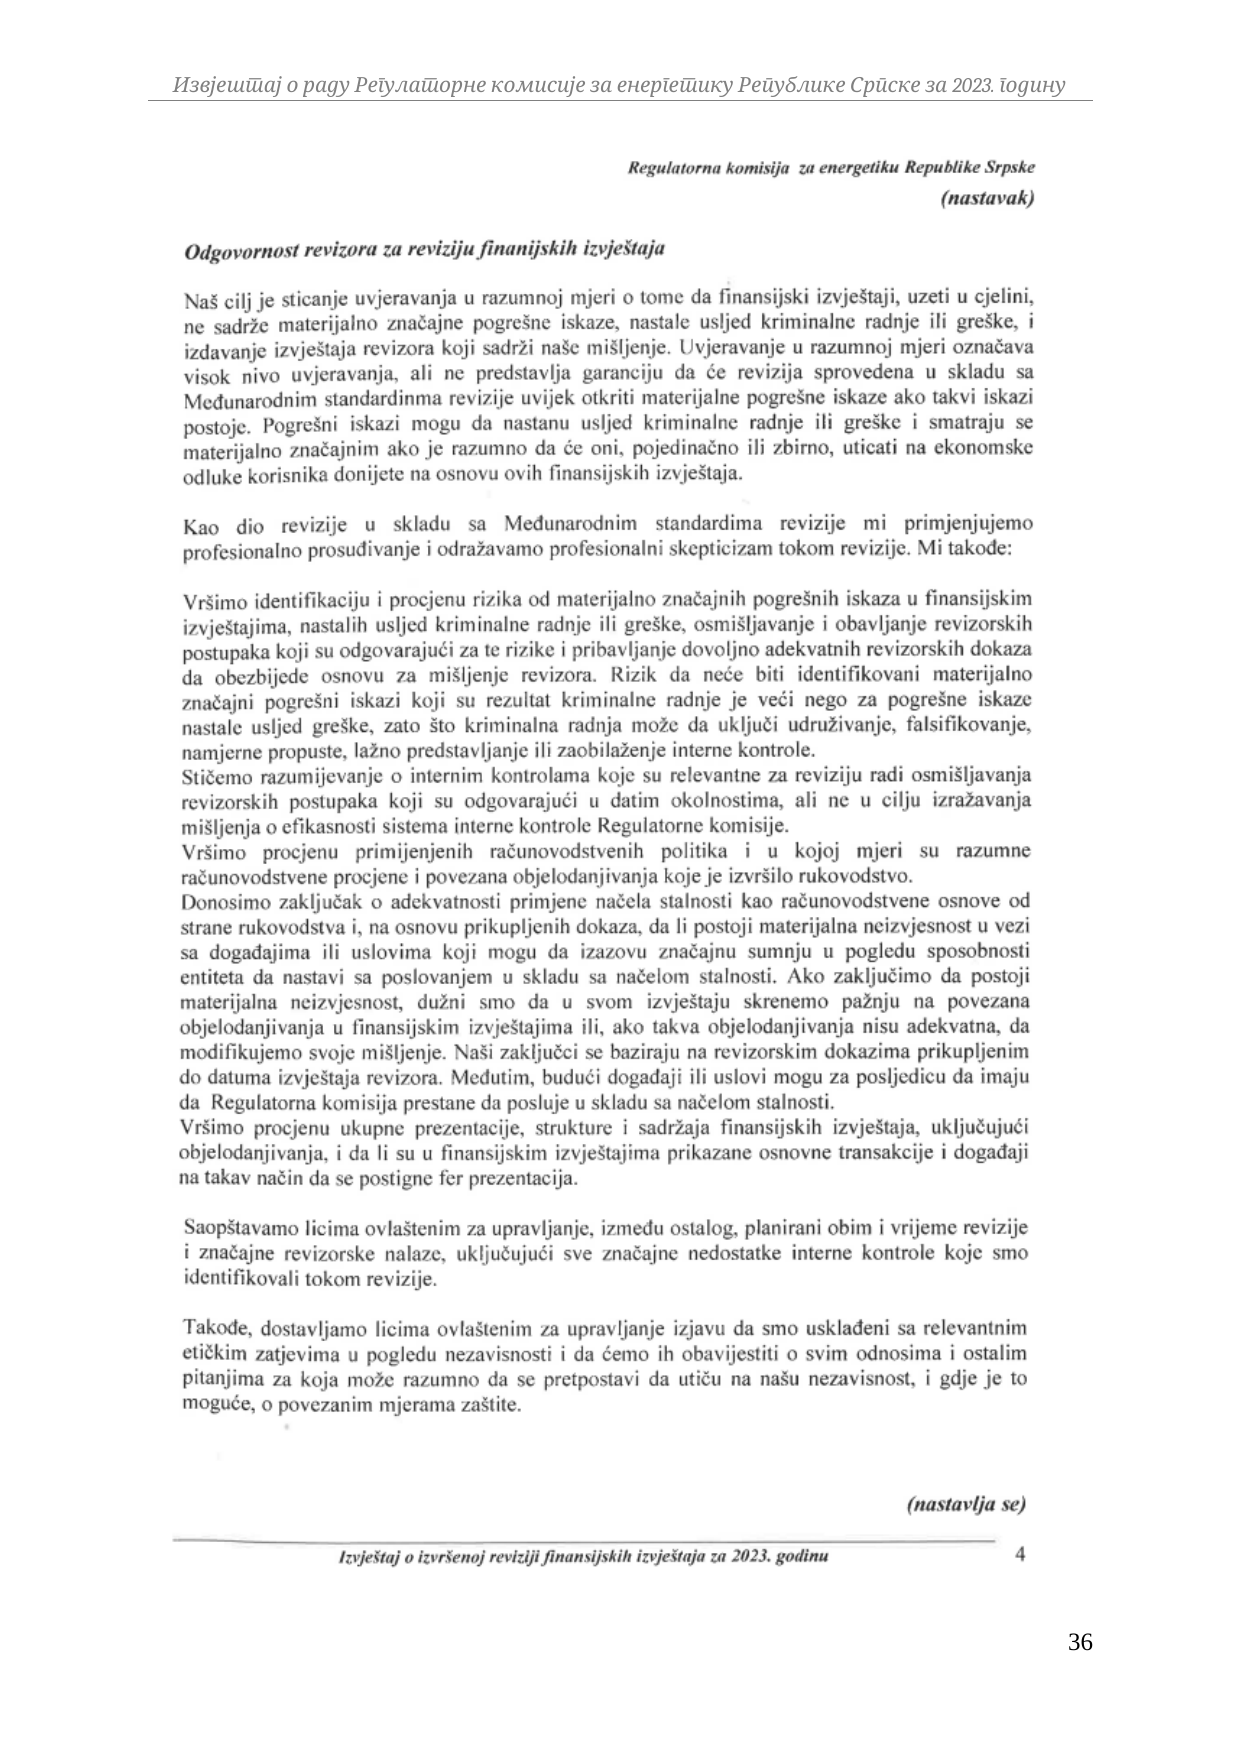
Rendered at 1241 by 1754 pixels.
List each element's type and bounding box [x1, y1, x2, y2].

picture [161, 147, 1079, 1607]
